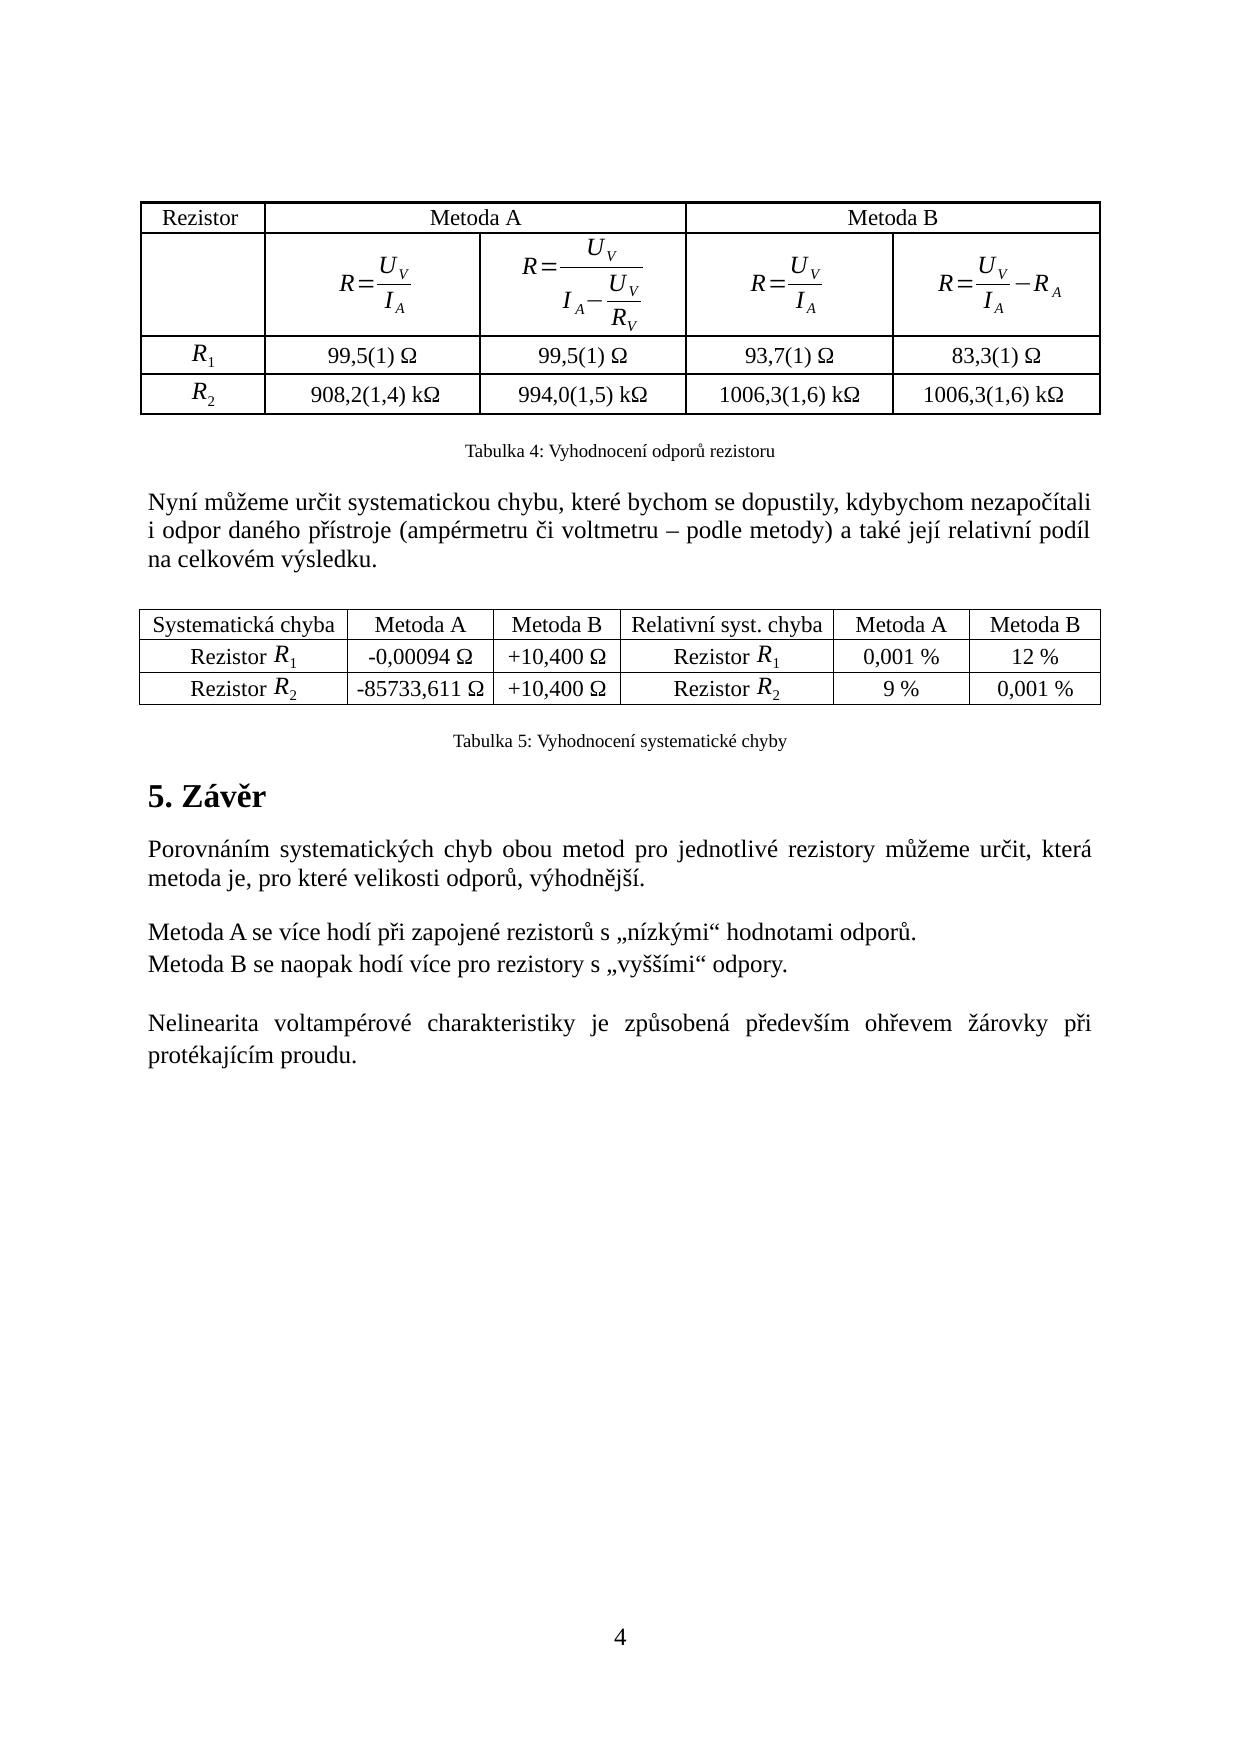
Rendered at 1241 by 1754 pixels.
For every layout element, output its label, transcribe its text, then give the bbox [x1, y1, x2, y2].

table_header Relativní syst. chyba [621, 610, 833, 639]
table_cell Rezistor [621, 673, 833, 704]
table_cell 0,001 % [834, 640, 969, 672]
table_cell [481, 234, 685, 335]
table_cell Rezistor [140, 673, 347, 704]
text Tabulka 4: Vyhodnocení odporů rezistoru [148, 440, 1093, 462]
table_header Metoda B [687, 204, 1099, 232]
table_cell -85733,611 Ω [348, 673, 493, 704]
table_cell [142, 375, 264, 413]
table_cell +10,400 Ω [494, 640, 620, 672]
table_cell 12 % [970, 640, 1100, 672]
table_cell 1006,3(1,6) kΩ [894, 375, 1099, 413]
table_header Metoda A [348, 610, 493, 639]
table_header Rezistor [142, 204, 264, 232]
table_cell Rezistor [140, 640, 347, 672]
table_cell [142, 234, 264, 335]
text Porovnáním systematických chyb obou metod pro jednotlivé rezistory můžeme určit, která metoda je, pro které velikosti odporů, výhodnější. [148, 834, 1093, 892]
table_cell 9 % [834, 673, 969, 704]
text Tabulka 5: Vyhodnocení systematické chyby [148, 730, 1093, 752]
text Nyní můžeme určit systematickou chybu, které bychom se dopustily, kdybychom nezapočítali i odpor daného přístroje (ampérmetru či voltmetru – podle metody) a také její relativní podíl na celkovém výsledku. [148, 487, 1093, 573]
table_cell 83,3(1) Ω [894, 337, 1099, 373]
table_cell 99,5(1) Ω [481, 337, 685, 373]
table_cell 93,7(1) Ω [687, 337, 892, 373]
text Metoda B se naopak hodí více pro rezistory s „vyššími“ odpory. [148, 949, 1093, 978]
table_header Metoda B [494, 610, 620, 639]
table_cell +10,400 Ω [494, 673, 620, 704]
table_cell 994,0(1,5) kΩ [481, 375, 685, 413]
table_header Metoda A [834, 610, 969, 639]
table_cell [687, 234, 892, 335]
table_header Metoda B [970, 610, 1100, 639]
table_header Metoda A [266, 204, 685, 232]
text Nelinearita voltampérové charakteristiky je způsobená především ohřevem žárovky při protékajícím proudu. [148, 1008, 1093, 1069]
table_cell [142, 337, 264, 373]
table_cell 99,5(1) Ω [266, 337, 479, 373]
table_cell [894, 234, 1099, 335]
text Metoda A se více hodí při zapojené rezistorů s „nízkými“ hodnotami odporů. [148, 917, 1093, 945]
table_cell -0,00094 Ω [348, 640, 493, 672]
table_cell 0,001 % [970, 673, 1100, 704]
table_header Systematická chyba [140, 610, 347, 639]
table_cell 1006,3(1,6) kΩ [687, 375, 892, 413]
table_cell [266, 234, 479, 335]
table_cell Rezistor [621, 640, 833, 672]
table_cell 908,2(1,4) kΩ [266, 375, 479, 413]
text 5. Závěr [148, 777, 1093, 815]
